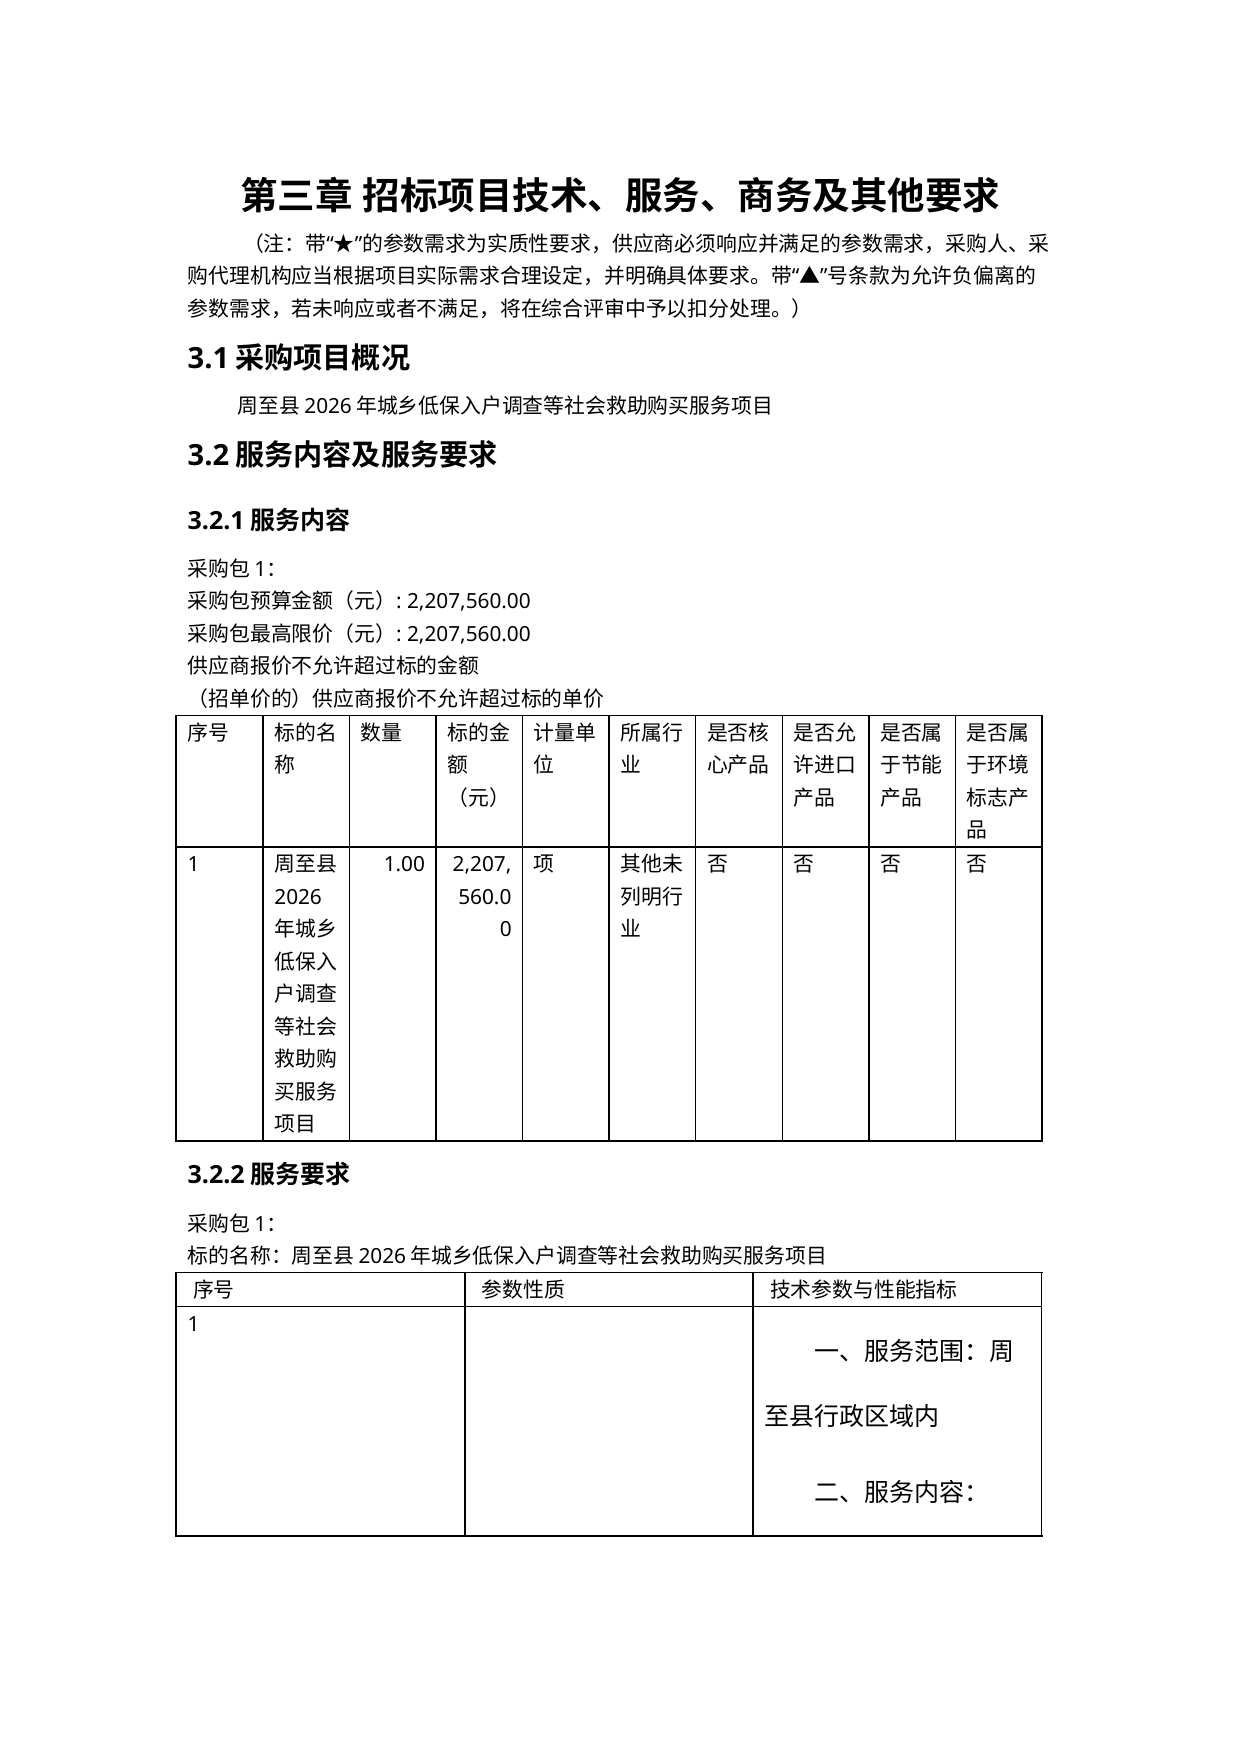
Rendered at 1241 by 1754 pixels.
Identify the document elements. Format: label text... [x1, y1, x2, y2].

text （招单价的）供应商报价不允许超过标的单价 [187, 682, 1053, 714]
text 采购包最高限价（元）: 2,207,560.00 [187, 617, 1053, 649]
table_cell 否 [956, 848, 1041, 1140]
text 3.1采购项目概况 [187, 324, 1053, 389]
table_cell 否 [783, 848, 868, 1140]
table_cell 1.00 [350, 848, 435, 1140]
table_header 标的金额 （元） [437, 716, 522, 846]
table_header 是否允许进口产品 [783, 716, 868, 846]
table_cell 1 [177, 1307, 464, 1535]
text 采购包1： [187, 1207, 1053, 1239]
text 3.2.1服务内容 [187, 487, 1053, 552]
text 3.2服务内容及服务要求 [187, 422, 1053, 487]
table_cell 1 [177, 848, 262, 1140]
table_header 序号 [177, 1273, 464, 1306]
table_header 是否核心产品 [696, 716, 782, 846]
table_cell [466, 1307, 752, 1535]
table_cell 2,207,560.00 [437, 848, 522, 1140]
table_header 序号 [177, 716, 262, 846]
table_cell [754, 1307, 1041, 1535]
table_cell 否 [870, 848, 955, 1140]
text 标的名称：周至县2026年城乡低保入户调查等社会救助购买服务项目 [187, 1239, 1053, 1272]
text （注：带“★”的参数需求为实质性要求，供应商必须响应并满足的参数需求，采购人、采购代理机构应当根据项目实际需求合理设定，并明确具体要求。带“▲”号条款为允许负偏离的参数需求，若未响应或者不满足，将在综合评审中予以扣分处理。） [187, 227, 1053, 324]
text 采购包预算金额（元）: 2,207,560.00 [187, 584, 1053, 617]
table_header 参数性质 [466, 1273, 752, 1306]
table_header 数量 [350, 716, 435, 846]
table_cell 其他未列明行业 [610, 848, 695, 1140]
text 供应商报价不允许超过标的金额 [187, 649, 1053, 682]
table_header 标的名称 [264, 716, 349, 846]
table_header 计量单位 [523, 716, 608, 846]
table_cell 周至县2026年城乡低保入户调查等社会救助购买服务项目 [264, 848, 349, 1140]
text 周至县2026年城乡低保入户调查等社会救助购买服务项目 [187, 389, 1053, 422]
text 第三章 招标项目技术、服务、商务及其他要求 [187, 162, 1053, 227]
table_header 技术参数与性能指标 [754, 1273, 1041, 1306]
text 采购包1： [187, 552, 1053, 584]
table_header 是否属于环境标志产品 [956, 716, 1041, 846]
table_cell 项 [523, 848, 608, 1140]
text 3.2.2服务要求 [187, 1142, 1053, 1207]
table_header 所属行业 [610, 716, 695, 846]
table_cell 否 [696, 848, 782, 1140]
table_header 是否属于节能产品 [870, 716, 955, 846]
